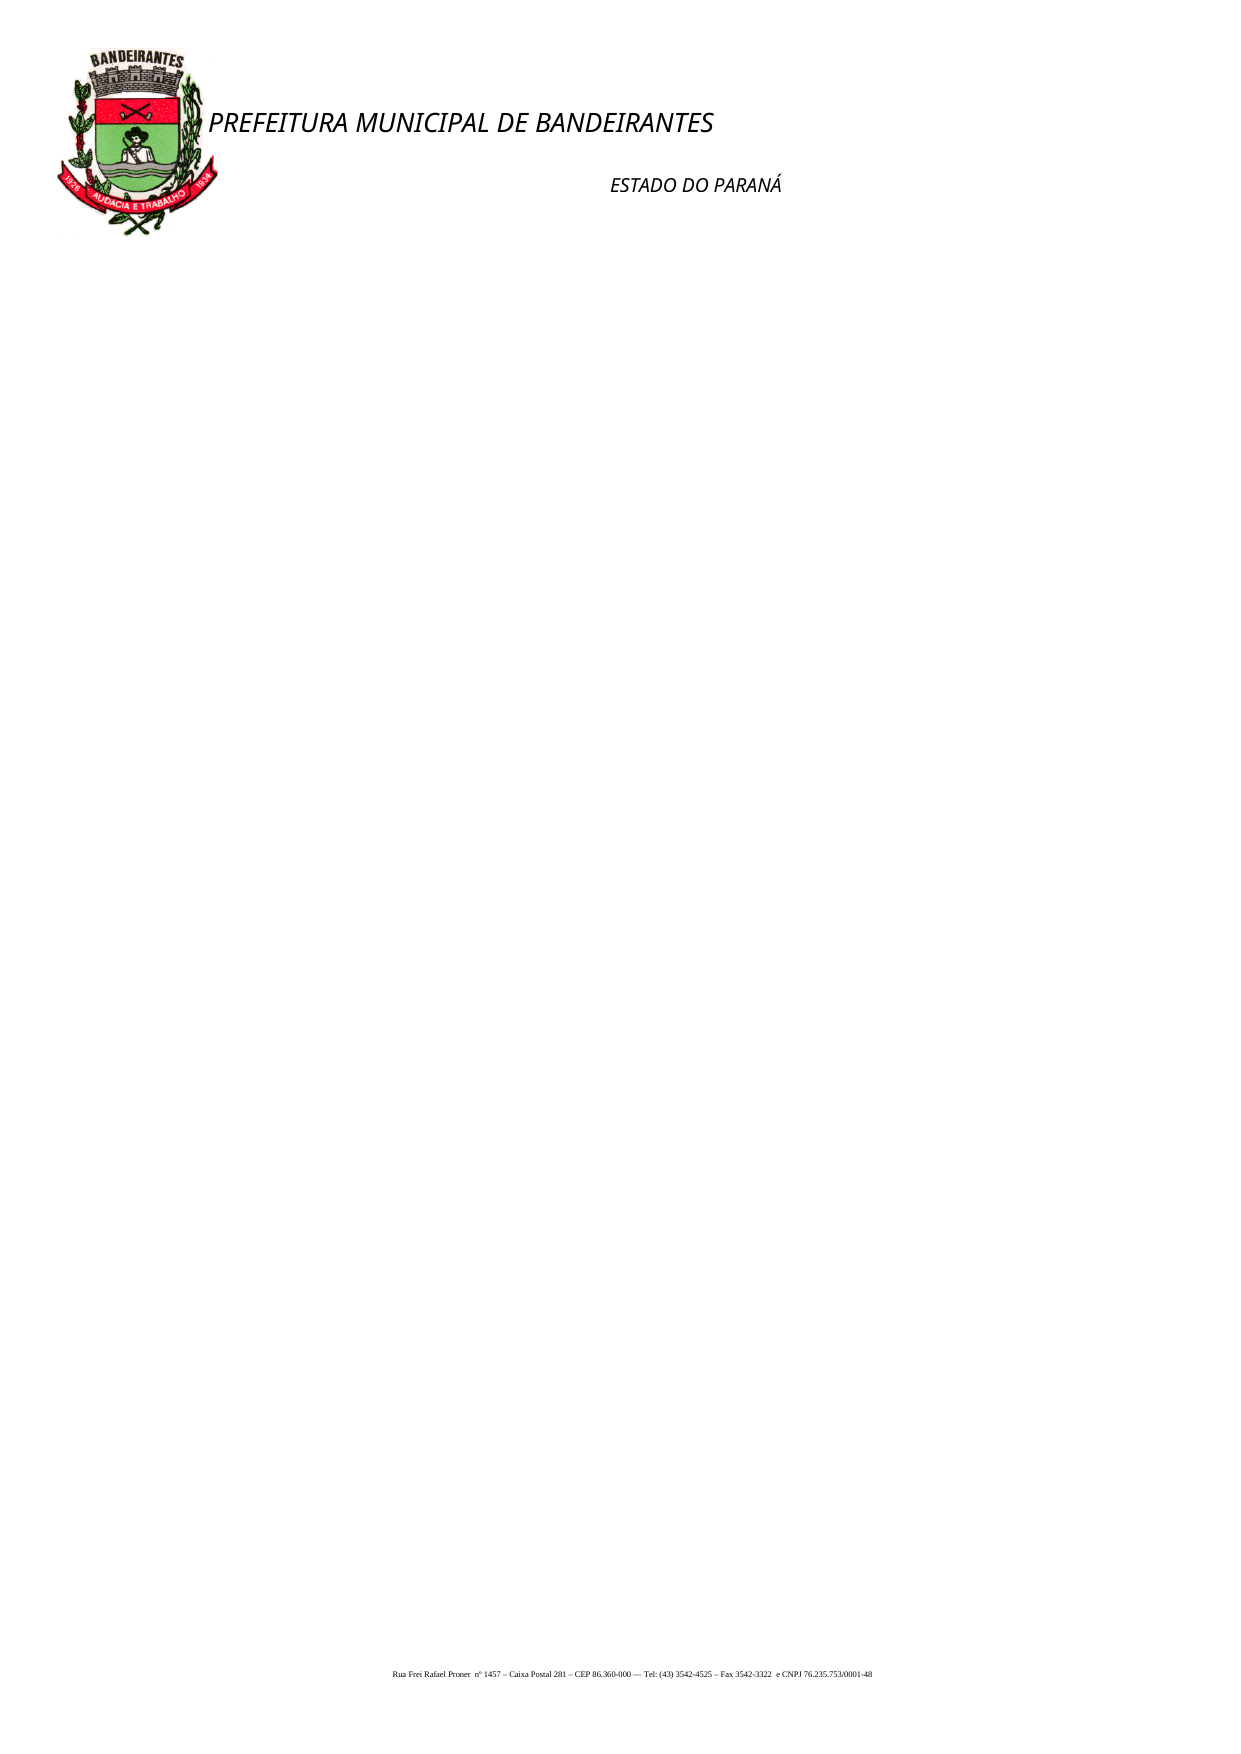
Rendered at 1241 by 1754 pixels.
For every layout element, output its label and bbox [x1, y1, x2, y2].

picture [213, 115, 220, 123]
picture [55, 48, 220, 245]
